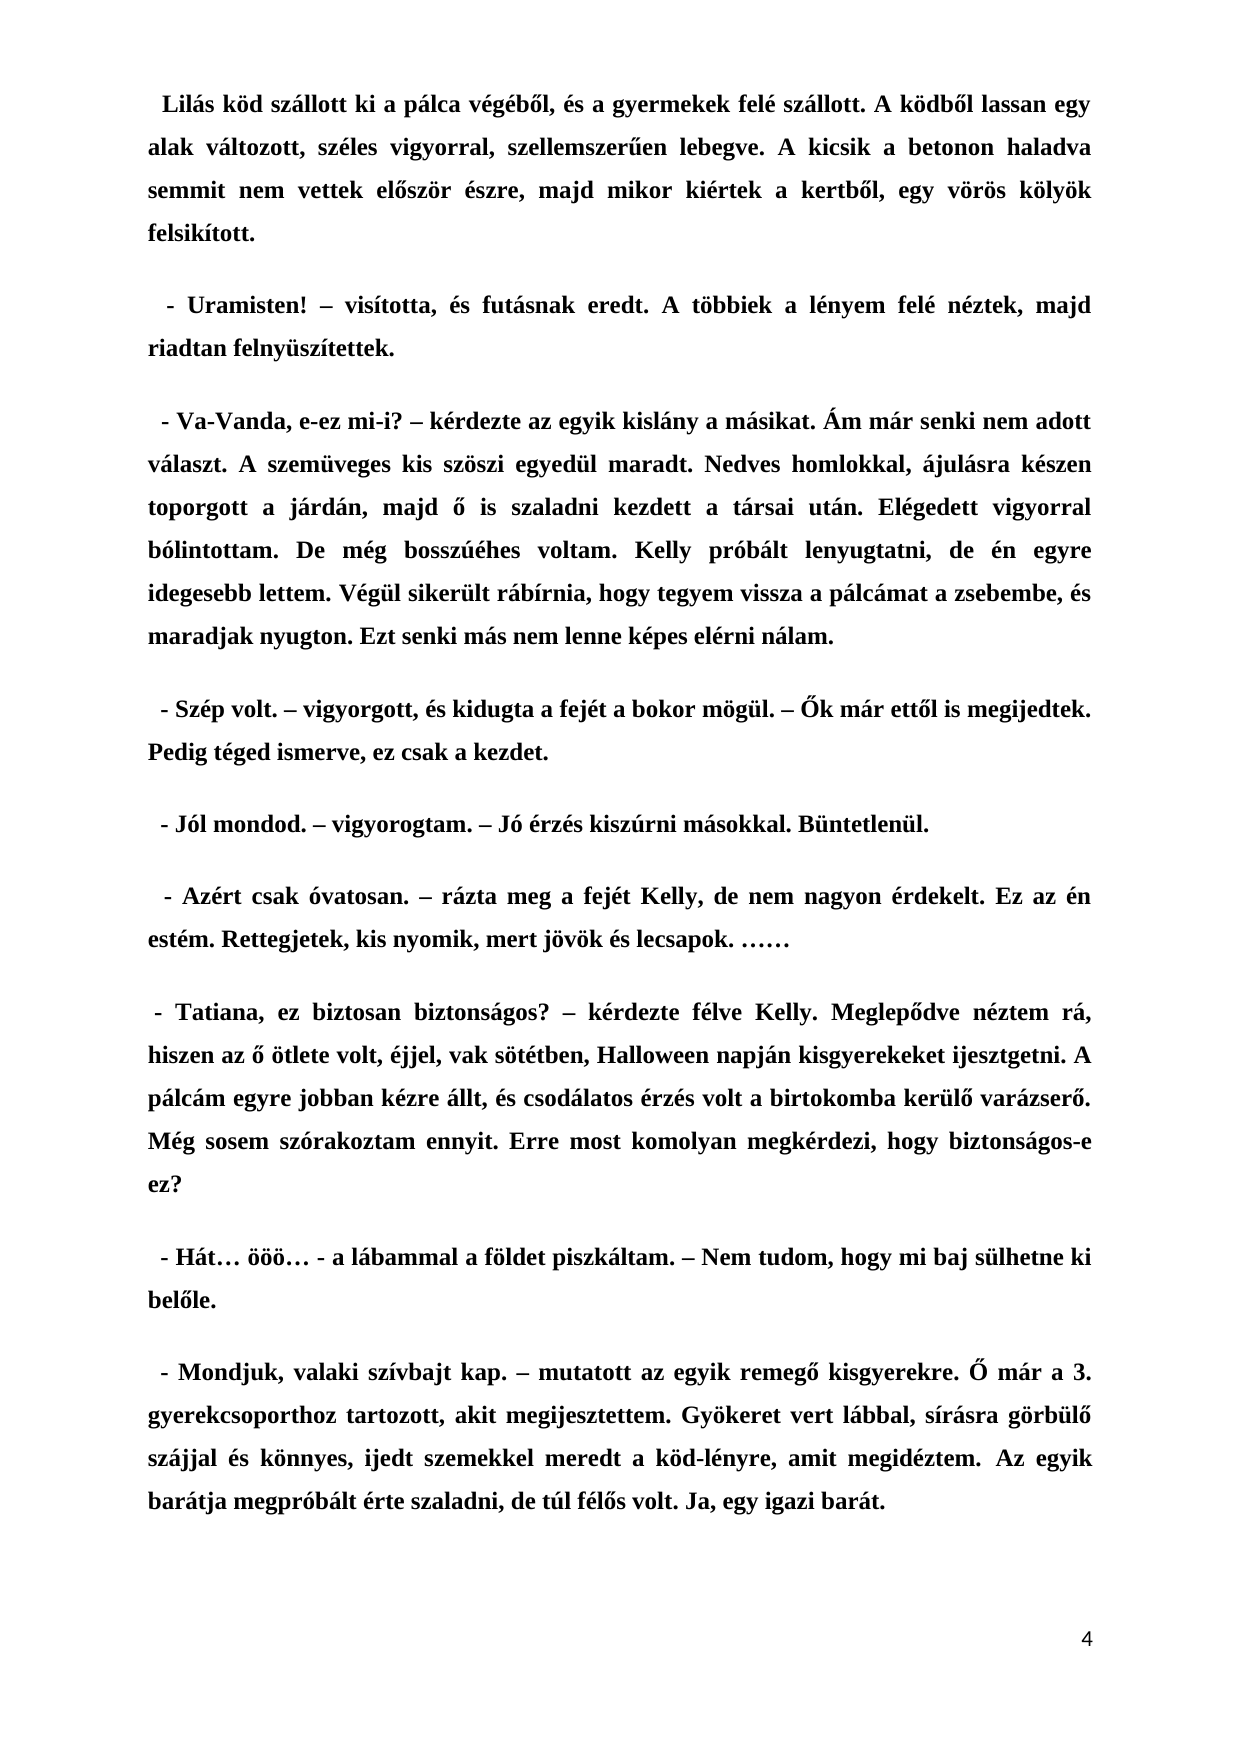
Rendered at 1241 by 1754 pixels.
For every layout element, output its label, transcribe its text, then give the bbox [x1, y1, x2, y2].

text - Jól mondod. – vigyorogtam. – Jó érzés kiszúrni másokkal. Büntetlenül. [148, 809, 1093, 838]
text Lilás köd szállott ki a pálca végéből, és a gyermekek felé szállott. A ködből lassan egy alak változott, széles vigyorral, szellemszerűen lebegve. A kicsik a betonon haladva semmit nem vettek először észre, majd mikor kiértek a kertből, egy vörös kölyök felsikított. [148, 89, 1093, 247]
text - Hát… ööö… - a lábammal a földet piszkáltam. – Nem tudom, hogy mi baj sülhetne ki belőle. [148, 1242, 1093, 1313]
text - Tatiana, ez biztosan biztonságos? – kérdezte félve Kelly. Meglepődve néztem rá, hiszen az ő ötlete volt, éjjel, vak sötétben, Halloween napján kisgyerekeket ijesztgetni. A pálcám egyre jobban kézre állt, és csodálatos érzés volt a birtokomba kerülő varázserő. Még sosem szórakoztam ennyit. Erre most komolyan megkérdezi, hogy biztonságos-e ez? [148, 997, 1093, 1198]
text - Mondjuk, valaki szívbajt kap. – mutatott az egyik remegő kisgyerekre. Ő már a 3. gyerekcsoporthoz tartozott, akit megijesztettem. Gyökeret vert lábbal, sírásra görbülő szájjal és könnyes, ijedt szemekkel meredt a köd-lényre, amit megidéztem. Az egyik barátja megpróbált érte szaladni, de túl félős volt. Ja, egy igazi barát. [148, 1357, 1093, 1515]
text - Uramisten! – visította, és futásnak eredt. A többiek a lényem felé néztek, majd riadtan felnyüszítettek. [148, 290, 1093, 362]
text - Azért csak óvatosan. – rázta meg a fejét Kelly, de nem nagyon érdekelt. Ez az én estém. Rettegjetek, kis nyomik, mert jövök és lecsapok. …… [148, 881, 1093, 953]
text - Va-Vanda, e-ez mi-i? – kérdezte az egyik kislány a másikat. Ám már senki nem adott választ. A szemüveges kis szöszi egyedül maradt. Nedves homlokkal, ájulásra készen toporgott a járdán, majd ő is szaladni kezdett a társai után. Elégedett vigyorral bólintottam. De még bosszúéhes voltam. Kelly próbált lenyugtatni, de én egyre idegesebb lettem. Végül sikerült rábírnia, hogy tegyem vissza a pálcámat a zsebembe, és maradjak nyugton. Ezt senki más nem lenne képes elérni nálam. [148, 406, 1093, 650]
text - Szép volt. – vigyorgott, és kidugta a fejét a bokor mögül. – Ők már ettől is megijedtek. Pedig téged ismerve, ez csak a kezdet. [148, 694, 1093, 766]
